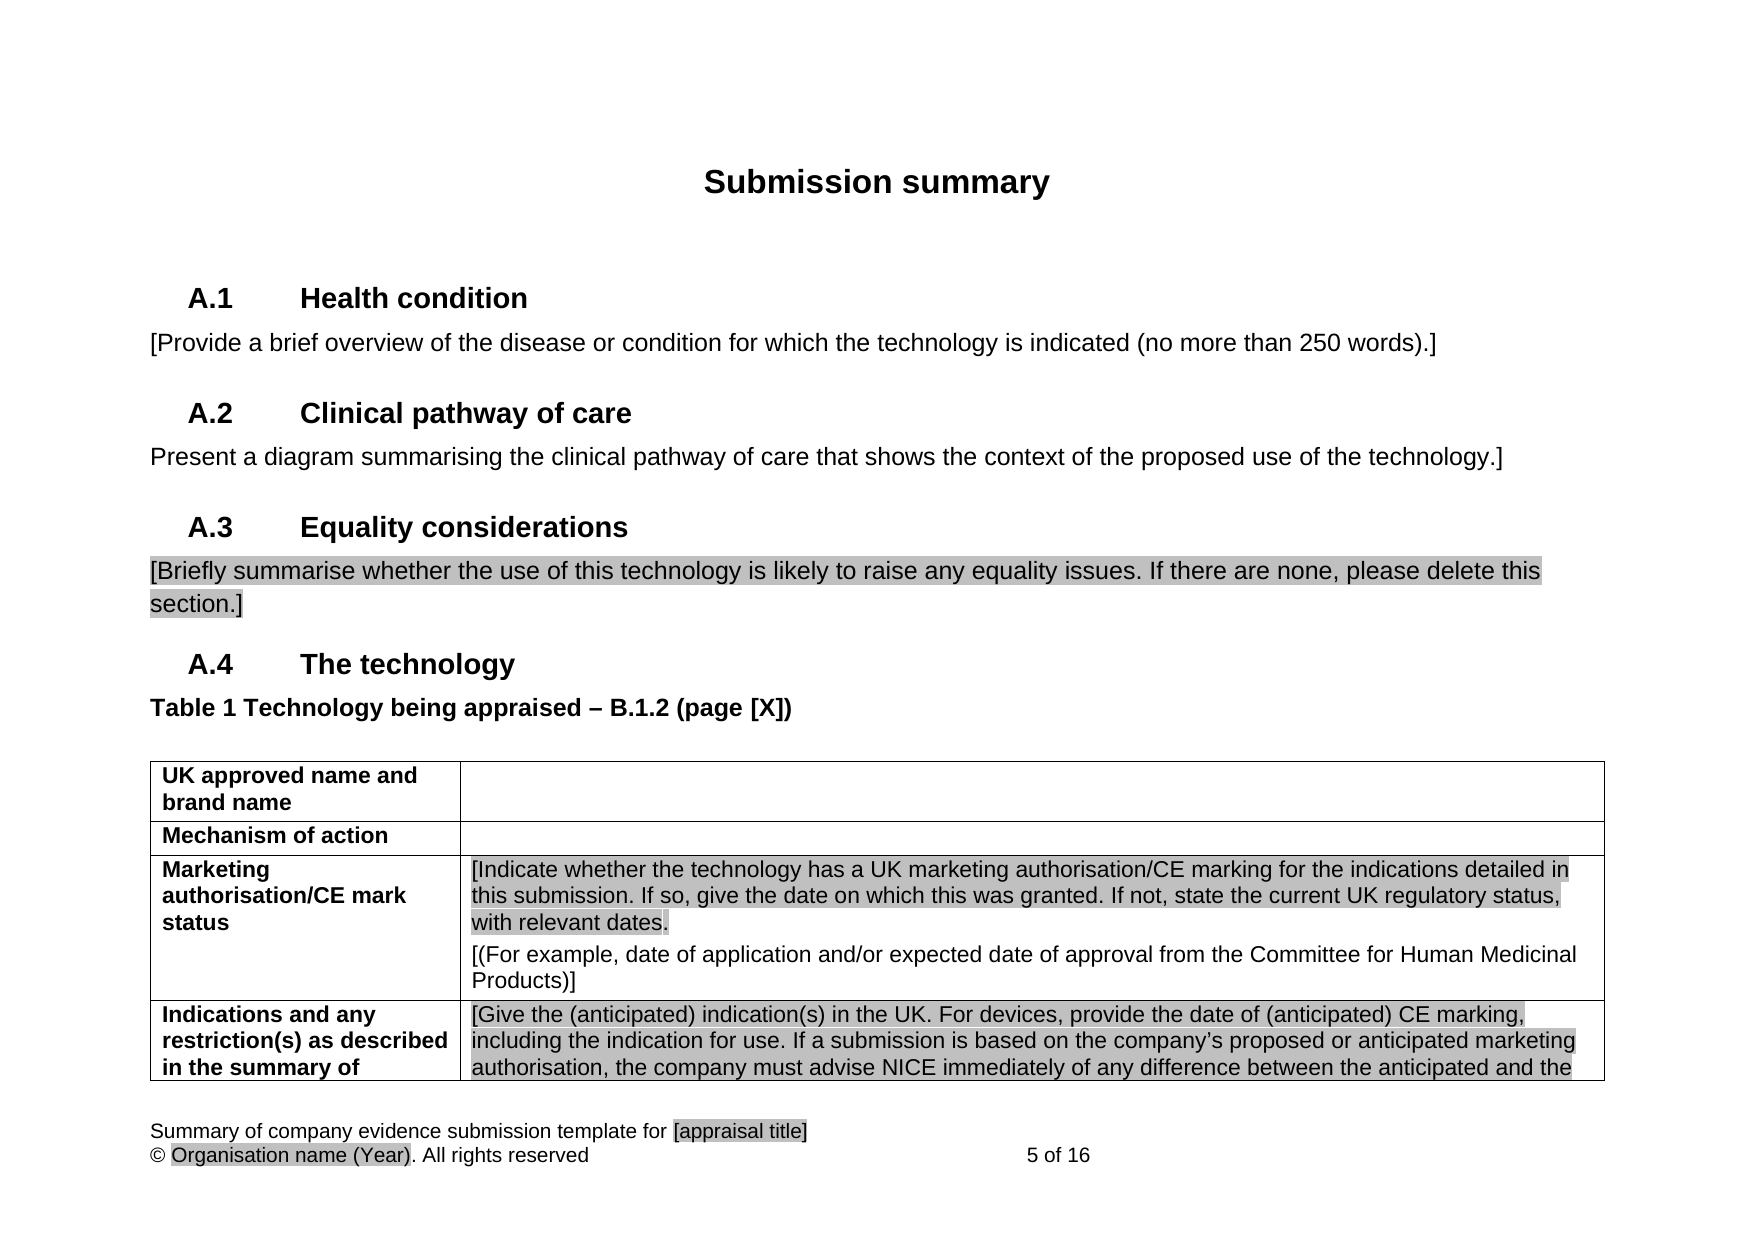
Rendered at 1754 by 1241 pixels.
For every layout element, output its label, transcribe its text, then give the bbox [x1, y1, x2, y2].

table_cell Marketing authorisation/CE mark status [151, 856, 460, 1000]
text Table 1 Technology being appraised – B.1.2 (page [X]) [150, 693, 1604, 722]
subtitle Clinical pathway of care [187, 396, 1604, 429]
text [Provide a brief overview of the disease or condition for which the technology is indicated (no more than 250 words).] [150, 328, 1604, 356]
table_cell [461, 1001, 1604, 1080]
title Submission summary [150, 162, 1604, 201]
table_header [461, 762, 1604, 821]
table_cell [151, 1001, 460, 1080]
text Present a diagram summarising the clinical pathway of care that shows the context of the proposed use of the technology.] [150, 442, 1604, 471]
table_cell [Indicate whether the technology has a UK marketing authorisation/CE marking for the indications detailed in this submission. If so, give the date on which this was granted. If not, state the current UK regulatory status, with relevant dates. [(For example, date of application and/or expected date of approval from the Committee for Human Medicinal Products)] [461, 856, 1604, 1000]
table_cell Mechanism of action [151, 822, 460, 855]
table_cell [461, 822, 1604, 855]
subtitle Health condition [187, 282, 1604, 315]
table_header UK approved name and brand name [151, 762, 460, 821]
subtitle The technology [187, 647, 1604, 681]
text [Briefly summarise whether the use of this technology is likely to raise any equality issues. If there are none, please delete this section.] [150, 556, 1604, 618]
subtitle Equality considerations [187, 510, 1604, 543]
